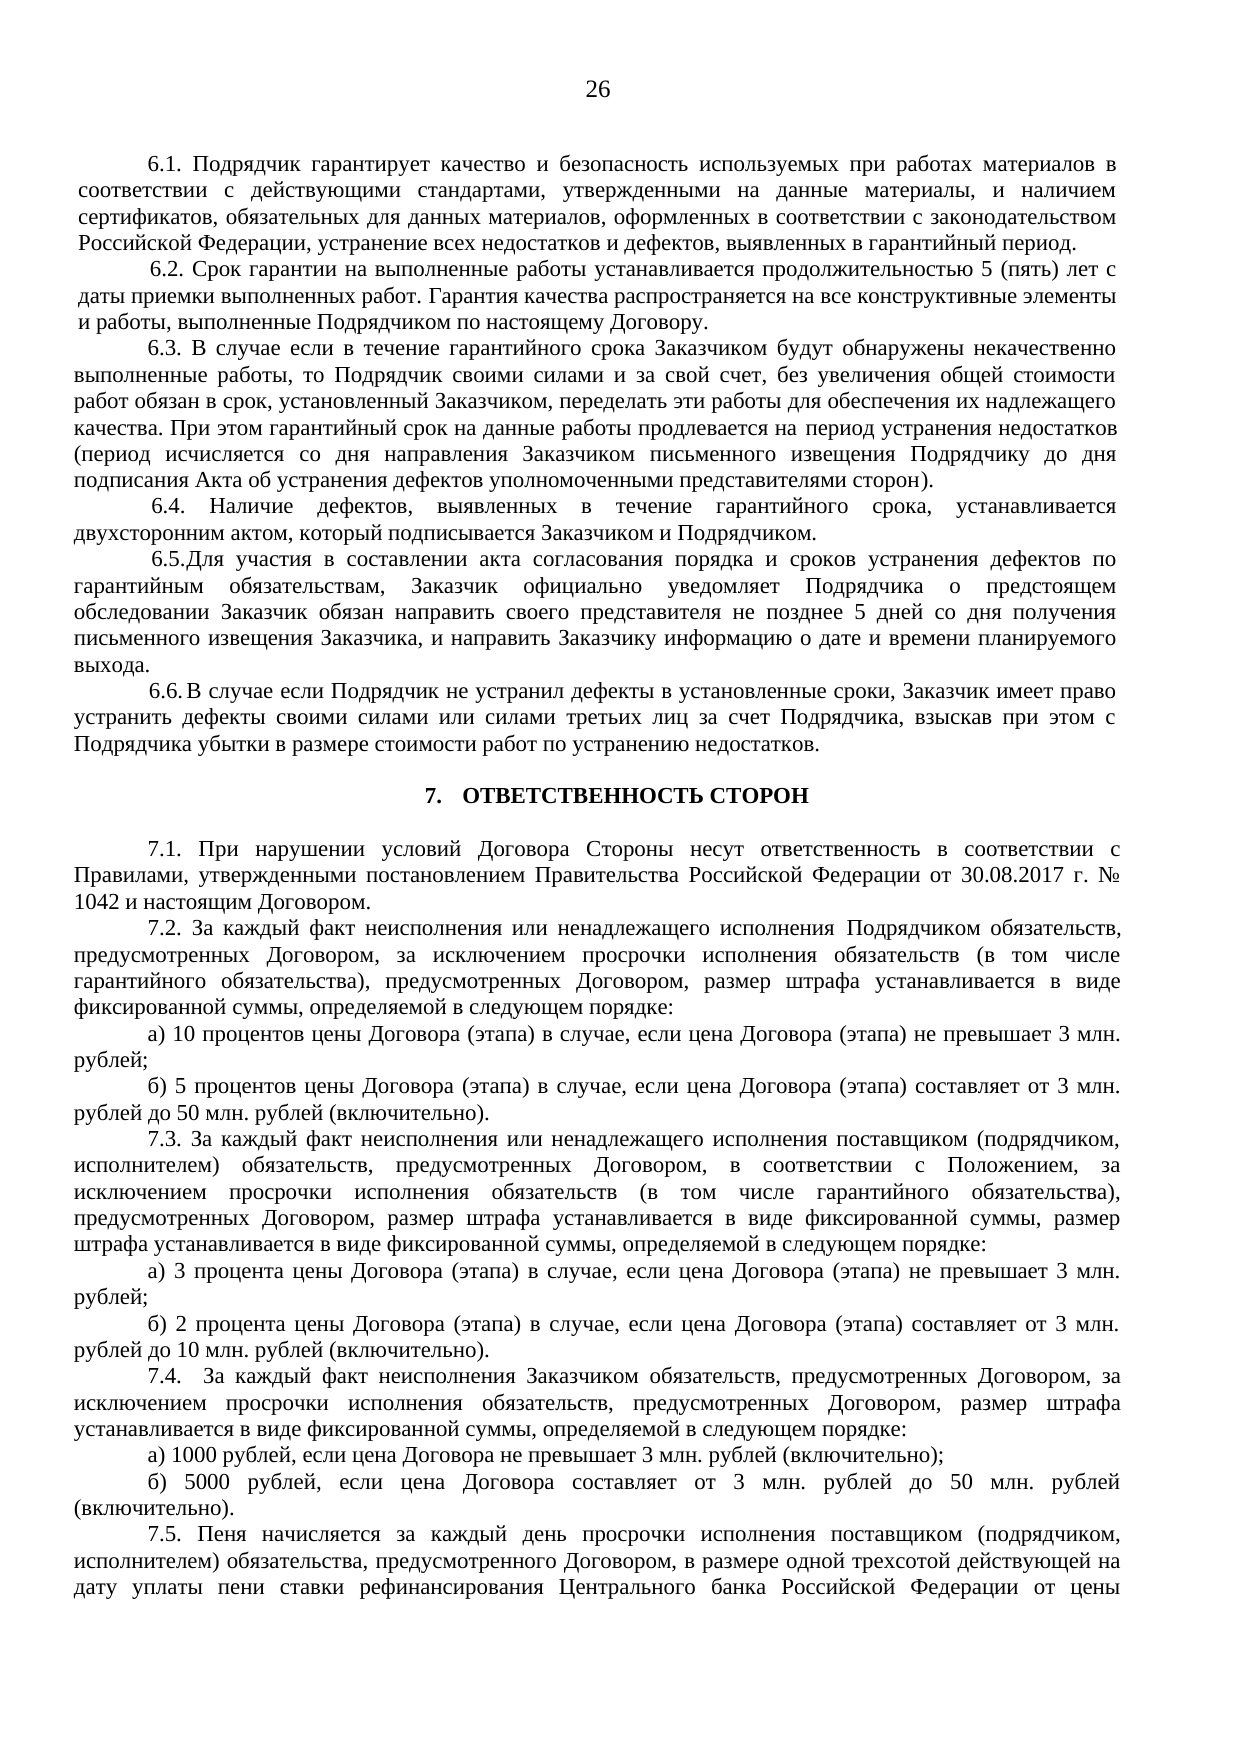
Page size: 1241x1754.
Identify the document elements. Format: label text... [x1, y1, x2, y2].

text б) 5000 рублей, если цена Договора составляет от 3 млн. рублей до 50 млн. рублей (включительно). [74, 1468, 1122, 1520]
text 6.5. Для участия в составлении акта согласования порядка и сроков устранения дефектов по гарантийным обязательствам, Заказчик официально уведомляет Подрядчика о предстоящем обследовании Заказчик обязан направить своего представителя не позднее 5 дней со дня получения письменного извещения Заказчика, и направить Заказчику информацию о дате и времени планируемого выхода. [74, 545, 1118, 677]
text б) 2 процента цены Договора (этапа) в случае, если цена Договора (этапа) составляет от 3 млн. рублей до 10 млн. рублей (включительно). [74, 1309, 1122, 1362]
text а) 1000 рублей, если цена Договора не превышает 3 млн. рублей (включительно); [74, 1441, 1122, 1468]
text 6.4. Наличие дефектов, выявленных в течение гарантийного срока, устанавливается двухсторонним актом, который подписывается Заказчиком и Подрядчиком. [74, 493, 1118, 545]
text 7.2. За каждый факт неисполнения или ненадлежащего исполнения Подрядчиком обязательств, предусмотренных Договором, за исключением просрочки исполнения обязательств (в том числе гарантийного обязательства), предусмотренных Договором, размер штрафа устанавливается в виде фиксированной суммы, определяемой в следующем порядке: [74, 914, 1122, 1020]
text б) 5 процентов цены Договора (этапа) в случае, если цена Договора (этапа) составляет от 3 млн. рублей до 50 млн. рублей (включительно). [74, 1072, 1122, 1125]
text а) 10 процентов цены Договора (этапа) в случае, если цена Договора (этапа) не превышает 3 млн. рублей; [74, 1020, 1122, 1072]
text 7.3. За каждый факт неисполнения или ненадлежащего исполнения поставщиком (подрядчиком, исполнителем) обязательств, предусмотренных Договором, в соответствии с Положением, за исключением просрочки исполнения обязательств (в том числе гарантийного обязательства), предусмотренных Договором, размер штрафа устанавливается в виде фиксированной суммы, размер штрафа устанавливается в виде фиксированной суммы, определяемой в следующем порядке: [74, 1125, 1122, 1257]
text 7.1. При нарушении условий Договора Стороны несут ответственность в соответствии с Правилами, утвержденными постановлением Правительства Российской Федерации от 30.08.2017 г. № 1042 и настоящим Договором. [74, 835, 1122, 914]
text а) 3 процента цены Договора (этапа) в случае, если цена Договора (этапа) не превышает 3 млн. рублей; [74, 1257, 1122, 1309]
text 6.1. Подрядчик гарантирует качество и безопасность используемых при работах материалов в соответствии с действующими стандартами, утвержденными на данные материалы, и наличием сертификатов, обязательных для данных материалов, оформленных в соответствии с законодательством Российской Федерации, устранение всех недостатков и дефектов, выявленных в гарантийный период. [78, 150, 1118, 255]
text 6.3. В случае если в течение гарантийного срока Заказчиком будут обнаружены некачественно выполненные работы, то Подрядчик своими силами и за свой счет, без увеличения общей стоимости работ обязан в срок, установленный Заказчиком, переделать эти работы для обеспечения их надлежащего качества. При этом гарантийный срок на данные работы продлевается на период устранения недостатков (период исчисляется со дня направления Заказчиком письменного извещения Подрядчику до дня подписания Акта об устранения дефектов уполномоченными представителями сторон). [74, 334, 1118, 493]
text 6.2. Срок гарантии на выполненные работы устанавливается продолжительностью 5 (пять) лет с даты приемки выполненных работ. Гарантия качества распространяется на все конструктивные элементы и работы, выполненные Подрядчиком по настоящему Договору. [78, 255, 1118, 334]
text 7.4. За каждый факт неисполнения Заказчиком обязательств, предусмотренных Договором, за исключением просрочки исполнения обязательств, предусмотренных Договором, размер штрафа устанавливается в виде фиксированной суммы, определяемой в следующем порядке: [74, 1362, 1122, 1441]
list ОТВЕТСТВЕННОСТЬ СТОРОН [111, 782, 1122, 809]
text 6.6. В случае если Подрядчик не устранил дефекты в установленные сроки, Заказчик имеет право устранить дефекты своими силами или силами третьих лиц за счет Подрядчика, взыскав при этом с Подрядчика убытки в размере стоимости работ по устранению недостатков. [74, 677, 1118, 756]
